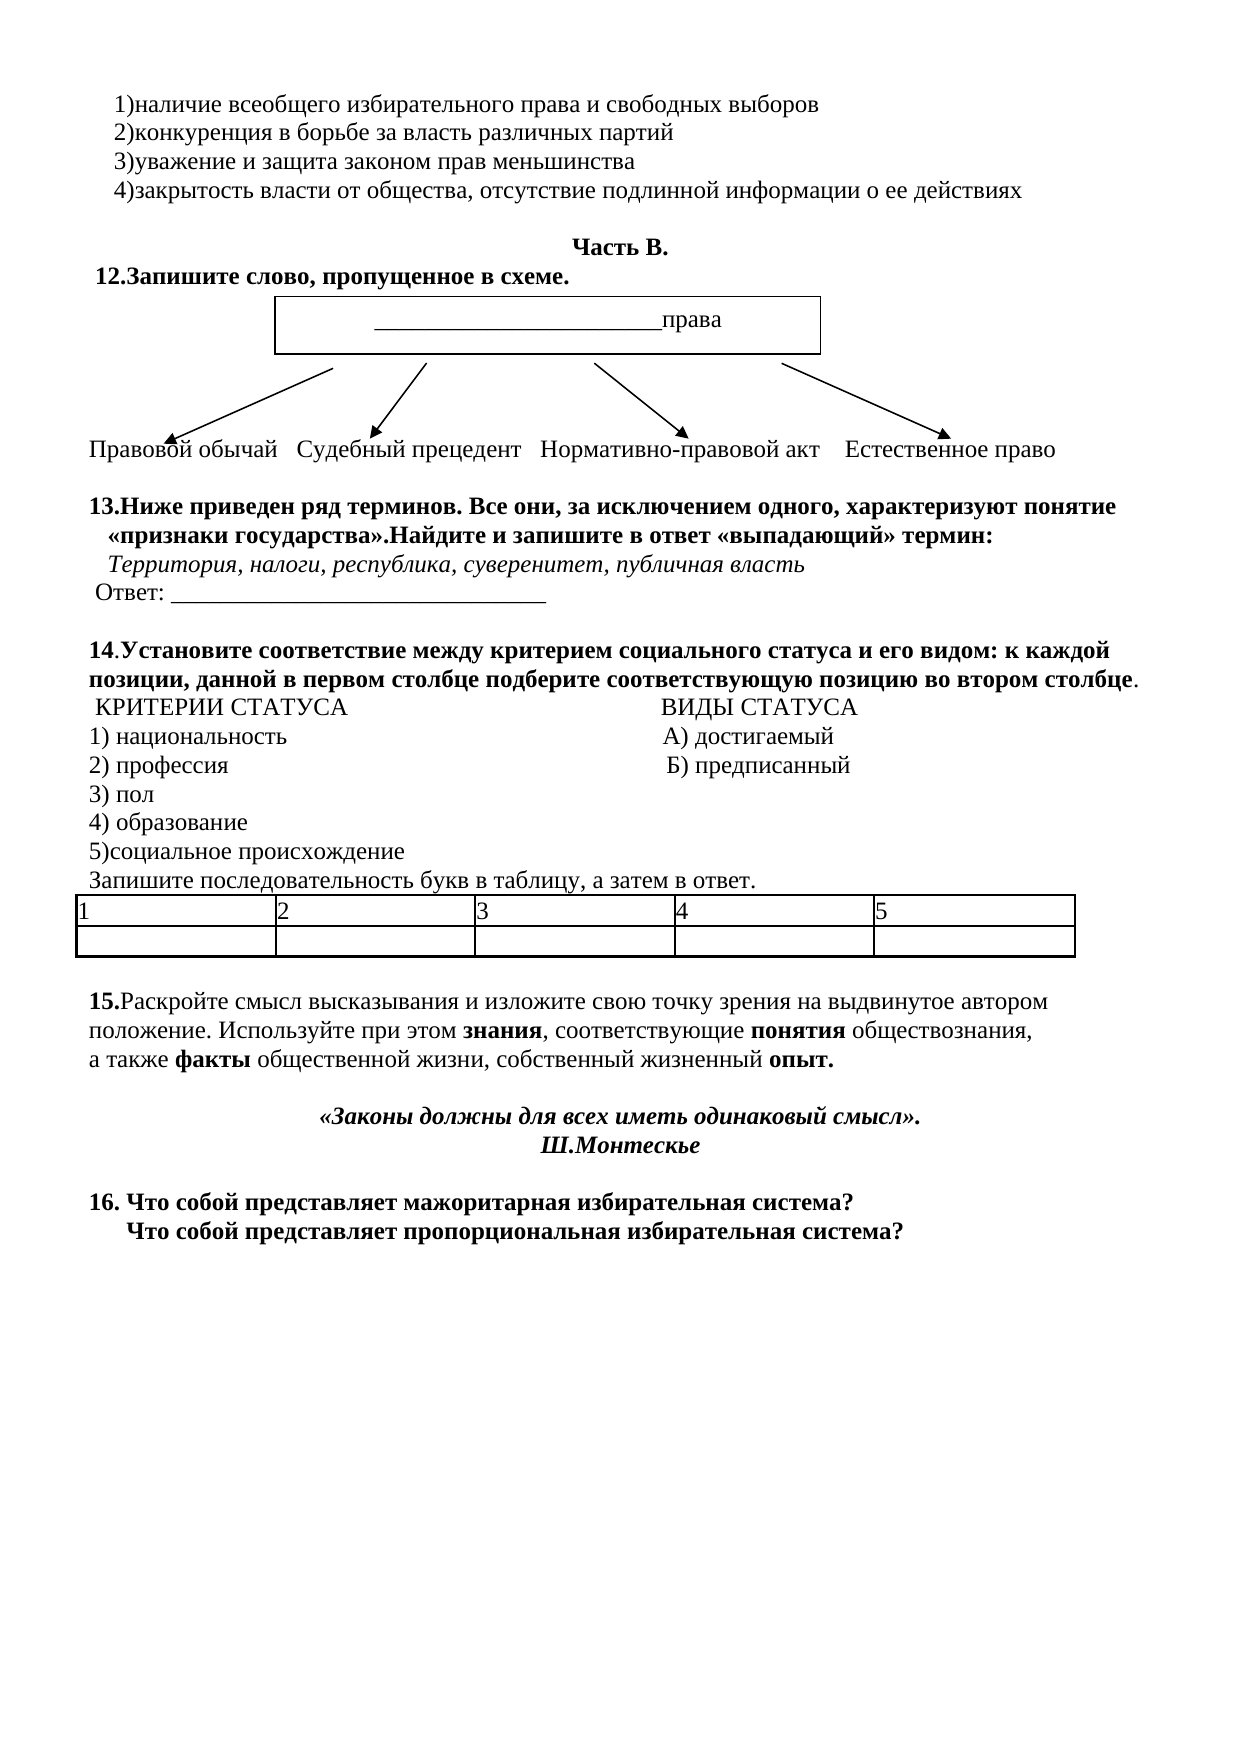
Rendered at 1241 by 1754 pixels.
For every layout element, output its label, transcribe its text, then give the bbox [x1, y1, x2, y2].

table_header 5 [875, 896, 1074, 924]
text Ответ: ______________________________ [89, 577, 1152, 606]
text Правовой обычай Судебный прецедент Нормативно-правовой акт Естественное право [89, 434, 1152, 462]
table_header 3 [476, 896, 674, 924]
text Что собой представляет пропорциональная избирательная система? [89, 1216, 1152, 1245]
text 5)социальное происхождение [89, 836, 1152, 865]
text 4) образование [89, 807, 1152, 836]
text а также факты общественной жизни, собственный жизненный опыт. [89, 1044, 1152, 1072]
text 4)закрытость власти от общества, отсутствие подлинной информации о ее действиях [89, 175, 1152, 204]
text Запишите последовательность букв в таблицу, а затем в ответ. [89, 865, 1152, 894]
table_header 1 [78, 896, 275, 924]
table_cell [875, 927, 1074, 955]
table_cell [78, 927, 275, 955]
table_header 2 [277, 896, 474, 924]
text 14.Установите соответствие между критерием социального статуса и его видом: к каждой [89, 635, 1152, 664]
text 16. Что собой представляет мажоритарная избирательная система? [89, 1187, 1152, 1216]
text Ш.Монтескье [89, 1130, 1152, 1159]
text 1)наличие всеобщего избирательного права и свободных выборов [89, 89, 1152, 117]
text позиции, данной в первом столбце подберите соответствующую позицию во втором столбце. [89, 664, 1152, 692]
table_cell [676, 927, 873, 955]
text Часть В. [89, 232, 1152, 261]
text 1) национальность А) достигаемый [89, 721, 1152, 750]
text 12.Запишите слово, пропущенное в схеме. [89, 261, 1152, 290]
text 3) пол [89, 779, 1152, 807]
table_cell [476, 927, 674, 955]
text 2)конкуренция в борьбе за власть различных партий [89, 117, 1152, 146]
text Территория, налоги, республика, суверенитет, публичная власть [89, 549, 1152, 577]
table_header 4 [676, 896, 873, 924]
table_cell [277, 927, 474, 955]
text 13.Ниже приведен ряд терминов. Все они, за исключением одного, характеризуют понятие [89, 491, 1152, 520]
text 2) профессия Б) предписанный [89, 750, 1152, 779]
text 3)уважение и защита законом прав меньшинства [89, 146, 1152, 175]
text «Законы должны для всех иметь одинаковый смысл». [89, 1101, 1152, 1130]
text «признаки государства».Найдите и запишите в ответ «выпадающий» термин: [89, 520, 1152, 549]
text КРИТЕРИИ СТАТУСА ВИДЫ СТАТУСА [89, 692, 1152, 721]
text 15.Раскройте смысл высказывания и изложите свою точку зрения на выдвинутое автором положение. Используйте при этом знания, соответствующие понятия обществознания, [89, 986, 1152, 1044]
